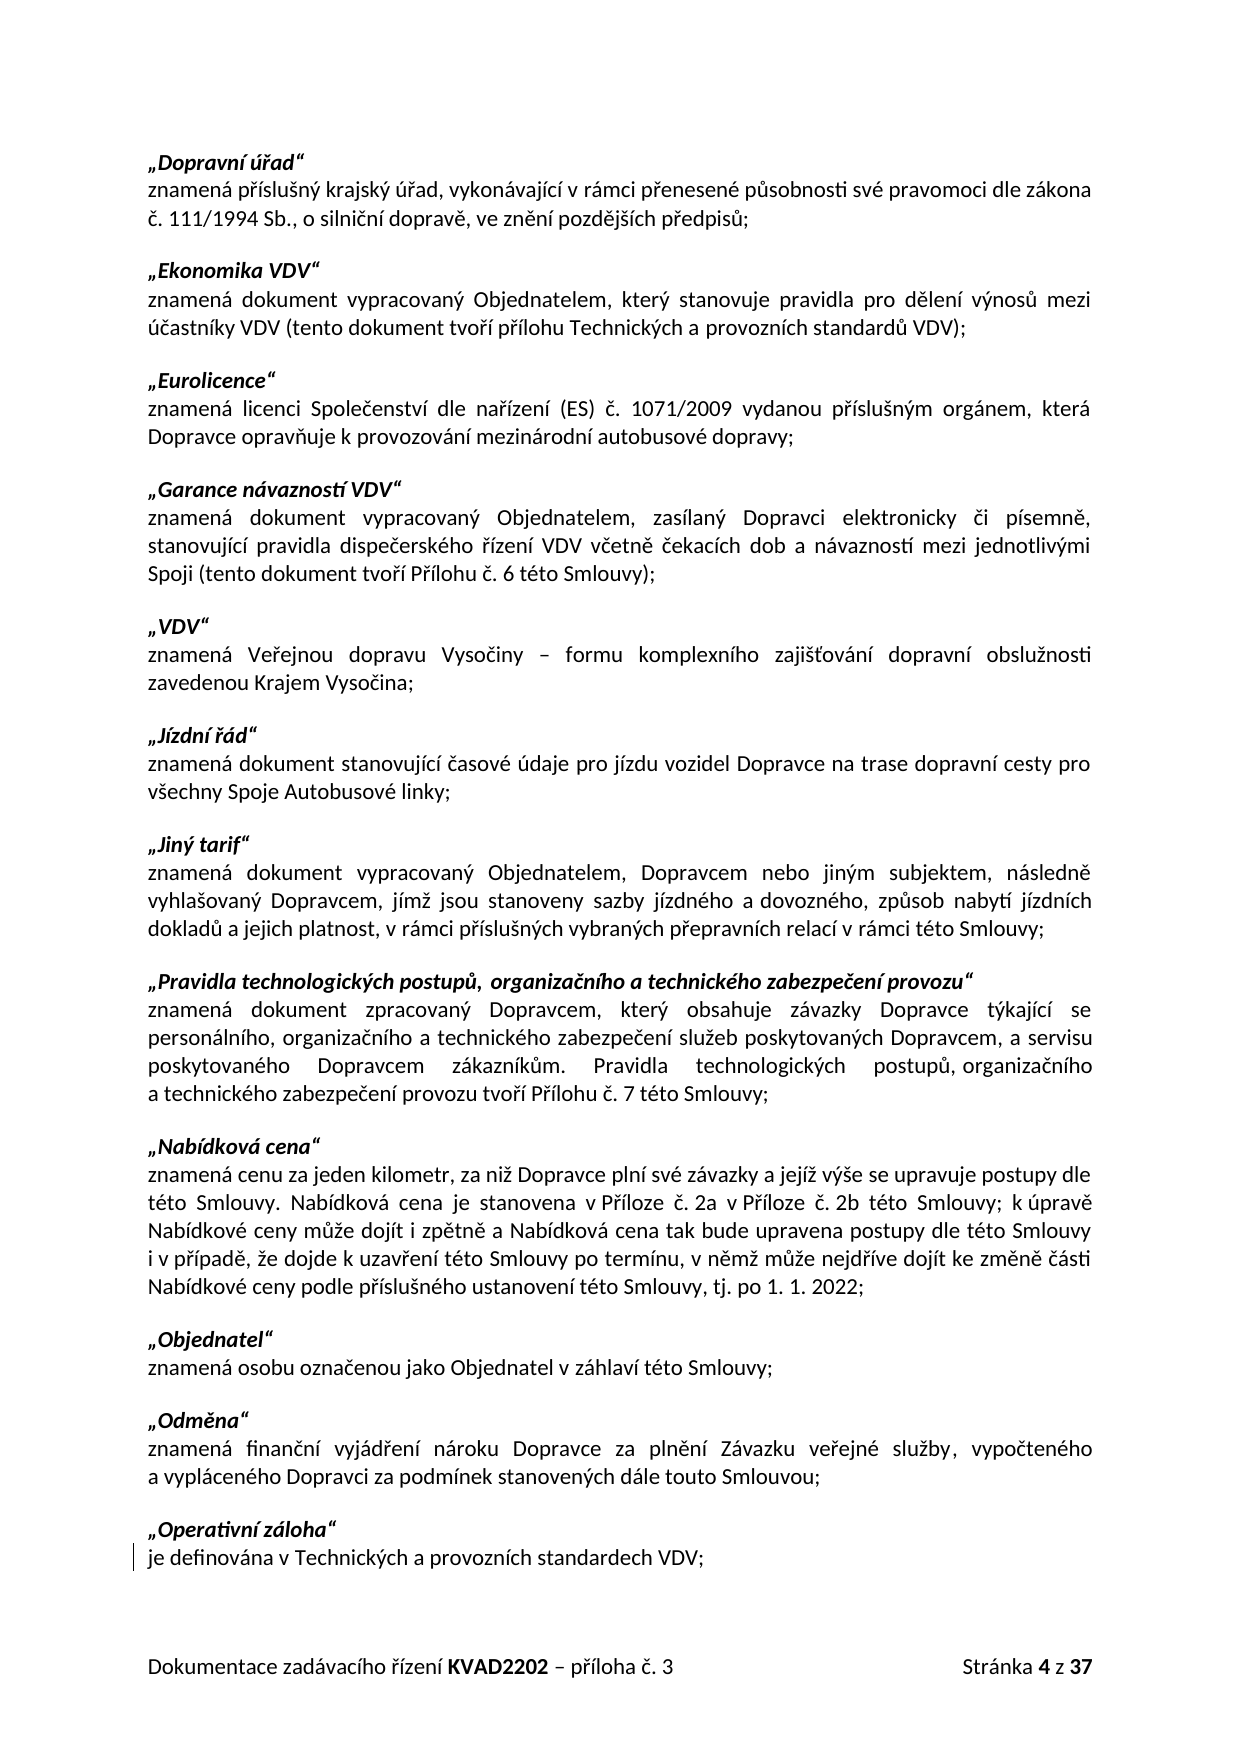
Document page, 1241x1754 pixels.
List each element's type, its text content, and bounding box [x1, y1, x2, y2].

text „Objednatel“ [148, 1325, 1093, 1353]
text znamená dokument vypracovaný Objednatelem, zasílaný Dopravci elektronicky či písemně, stanovující pravidla dispečerského řízení VDV včetně čekacích dob a návazností mezi jednotlivými Spoji (tento dokument tvoří Přílohu č. 6 této Smlouvy); [148, 503, 1093, 587]
text znamená osobu označenou jako Objednatel v záhlaví této Smlouvy; [148, 1353, 1093, 1381]
text znamená dokument stanovující časové údaje pro jízdu vozidel Dopravce na trase dopravní cesty pro všechny Spoje Autobusové linky; [148, 749, 1093, 805]
text „Pravidla technologických postupů, organizačního a technického zabezpečení provozu“ [148, 967, 1093, 995]
text „Operativní záloha“ [148, 1515, 1093, 1543]
text znamená Veřejnou dopravu Vysočiny – formu komplexního zajišťování dopravní obslužnosti zavedenou Krajem Vysočina; [148, 640, 1093, 696]
text je definována v Technických a provozních standardech VDV; [148, 1543, 1093, 1571]
text „Ekonomika VDV“ [148, 257, 1093, 285]
text „Nabídková cena“ [148, 1132, 1093, 1160]
text „Odměna“ [148, 1406, 1093, 1434]
text znamená příslušný krajský úřad, vykonávající v rámci přenesené působnosti své pravomoci dle zákona č. 111/1994 Sb., o silniční dopravě, ve znění pozdějších předpisů; [148, 176, 1093, 232]
text znamená cenu za jeden kilometr, za niž Dopravce plní své závazky a jejíž výše se upravuje postupy dle této Smlouvy. Nabídková cena je stanovena v Příloze č. 2a v Příloze č. 2b této Smlouvy; k úpravě Nabídkové ceny může dojít i zpětně a Nabídková cena tak bude upravena postupy dle této Smlouvy i v případě, že dojde k uzavření této Smlouvy po termínu, v němž může nejdříve dojít ke změně části Nabídkové ceny podle příslušného ustanovení této Smlouvy, tj. po 1. 1. 2022; [148, 1160, 1093, 1300]
text „Jiný tarif“ [148, 830, 1093, 858]
text znamená licenci Společenství dle nařízení (ES) č. 1071/2009 vydanou příslušným orgánem, která Dopravce opravňuje k provozování mezinárodní autobusové dopravy; [148, 394, 1093, 450]
text „Jízdní řád“ [148, 721, 1093, 749]
text znamená finanční vyjádření nároku Dopravce za plnění Závazku veřejné služby, vypočteného a vypláceného Dopravci za podmínek stanovených dále touto Smlouvou; [148, 1434, 1093, 1490]
text znamená dokument vypracovaný Objednatelem, Dopravcem nebo jiným subjektem, následně vyhlašovaný Dopravcem, jímž jsou stanoveny sazby jízdného a dovozného, způsob nabytí jízdních dokladů a jejich platnost, v rámci příslušných vybraných přepravních relací v rámci této Smlouvy; [148, 858, 1093, 942]
text znamená dokument vypracovaný Objednatelem, který stanovuje pravidla pro dělení výnosů mezi účastníky VDV (tento dokument tvoří přílohu Technických a provozních standardů VDV); [148, 285, 1093, 341]
text „Eurolicence“ [148, 366, 1093, 394]
text „Garance návazností VDV“ [148, 475, 1093, 503]
text „VDV“ [148, 612, 1093, 640]
text znamená dokument zpracovaný Dopravcem, který obsahuje závazky Dopravce týkající se personálního, organizačního a technického zabezpečení služeb poskytovaných Dopravcem, a servisu poskytovaného Dopravcem zákazníkům. Pravidla technologických postupů, organizačního a technického zabezpečení provozu tvoří Přílohu č. 7 této Smlouvy; [148, 995, 1093, 1107]
text „Dopravní úřad“ [148, 148, 1093, 176]
